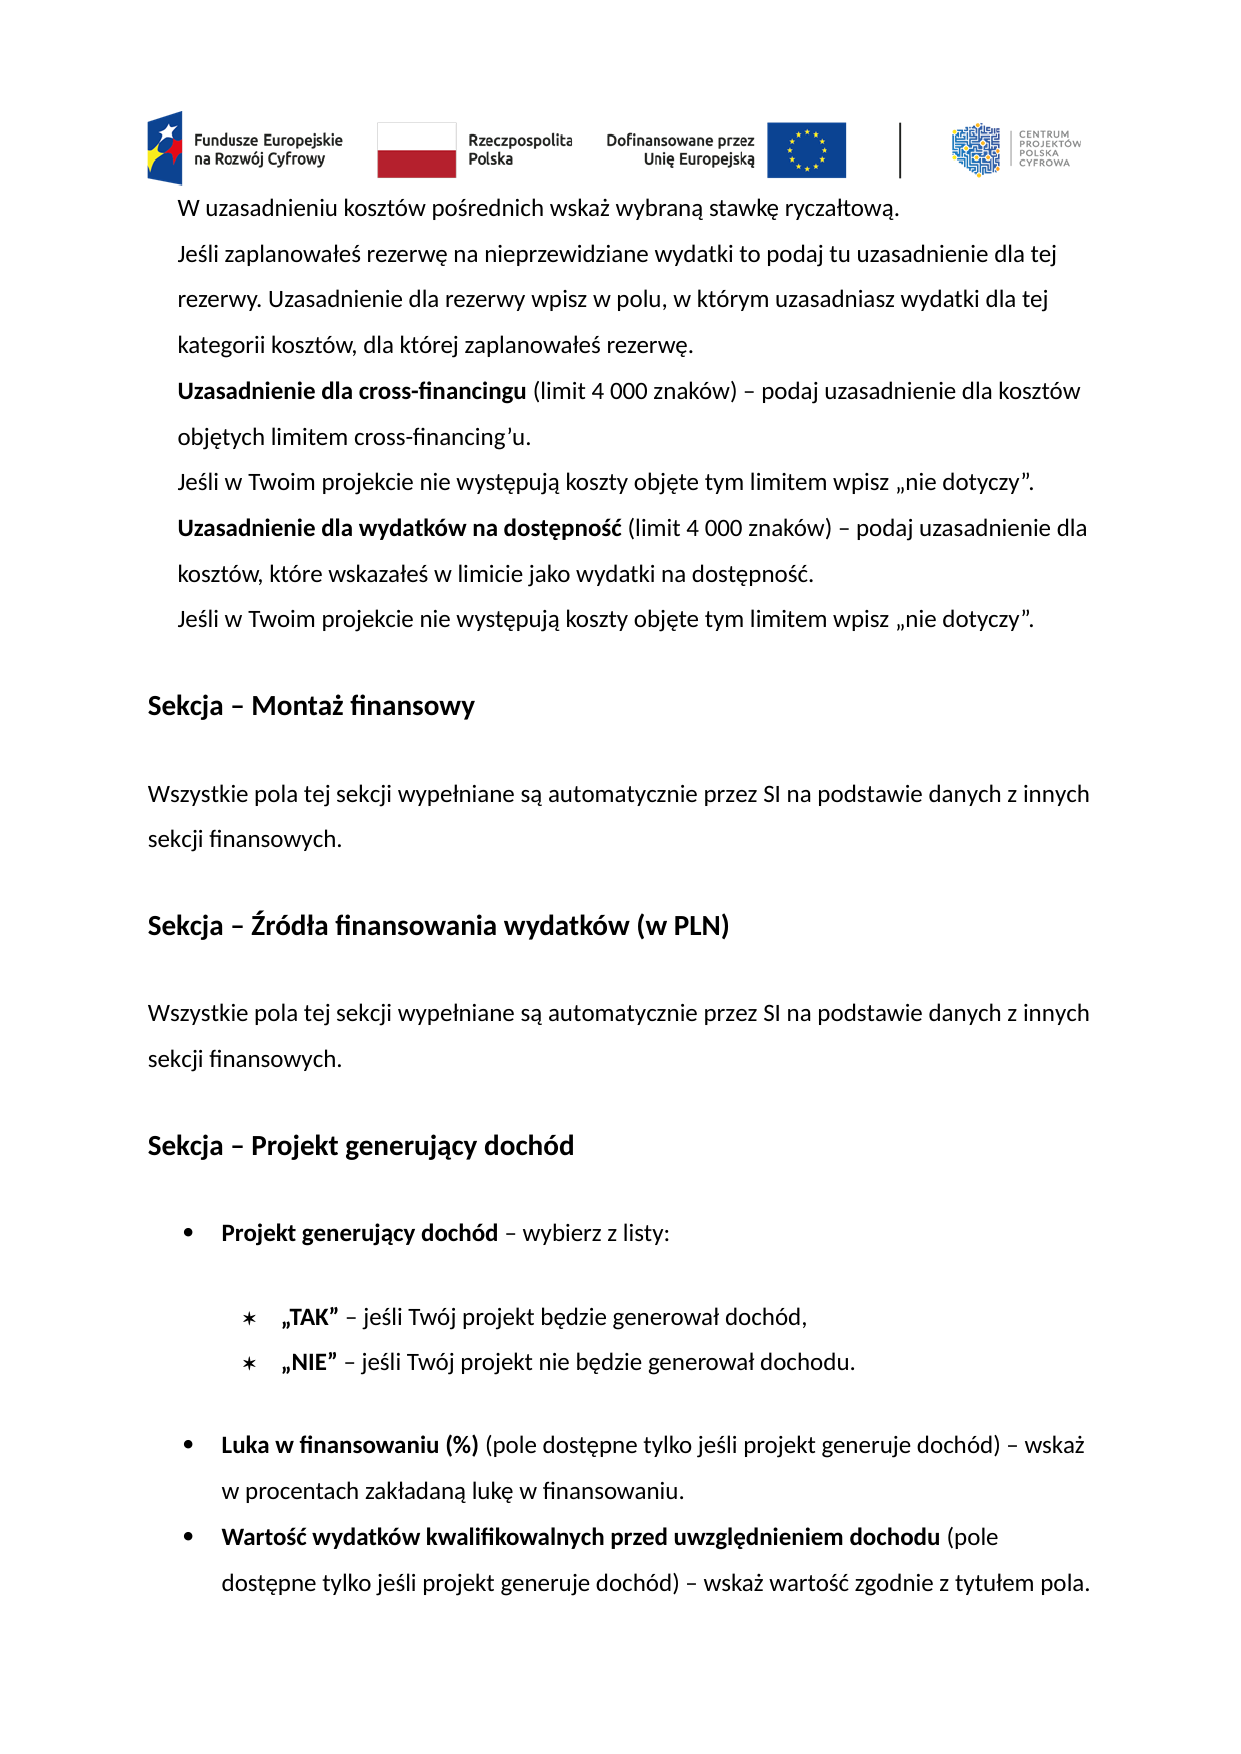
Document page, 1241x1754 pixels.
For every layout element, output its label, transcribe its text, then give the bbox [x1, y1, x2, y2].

subtitle Sekcja – Montaż finansowy [148, 687, 1093, 722]
list Jeśli w Twoim projekcie nie występują koszty objęte tym limitem wpisz „nie dotyczy”. [177, 603, 1093, 634]
subtitle Sekcja – Źródła finansowania wydatków (w PLN) [148, 907, 1093, 942]
list Jeśli zaplanowałeś rezerwę na nieprzewidziane wydatki to podaj tu uzasadnienie dla tej rezerwy. Uzasadnienie dla rezerwy wpisz w polu, w którym uzasadniasz wydatki dla tej kategorii kosztów, dla której zaplanowałeś rezerwę. [177, 238, 1093, 360]
list Uzasadnienie dla wydatków na dostępność (limit 4 000 znaków) – podaj uzasadnienie dla kosztów, które wskazałeś w limicie jako wydatki na dostępność. [177, 512, 1093, 588]
list Luka w finansowaniu (%) (pole dostępne tylko jeśli projekt generuje dochód) – wskaż w procentach zakładaną lukę w finansowaniu. [184, 1430, 1093, 1506]
text Wszystkie pola tej sekcji wypełniane są automatycznie przez SI na podstawie danych z innych sekcji finansowych. [148, 778, 1093, 854]
list W uzasadnieniu kosztów pośrednich wskaż wybraną stawkę ryczałtową. [177, 192, 1093, 222]
text „NIE” – jeśli Twój projekt nie będzie generował dochodu. [243, 1346, 1093, 1377]
text Wszystkie pola tej sekcji wypełniane są automatycznie przez SI na podstawie danych z innych sekcji finansowych. [148, 998, 1093, 1074]
picture [147, 111, 1081, 186]
text „TAK” – jeśli Twój projekt będzie generował dochód, [243, 1301, 1093, 1331]
list Wartość wydatków kwalifikowalnych przed uwzględnieniem dochodu (pole dostępne tylko jeśli projekt generuje dochód) – wskaż wartość zgodnie z tytułem pola. [184, 1521, 1093, 1597]
list Uzasadnienie dla cross-financingu (limit 4 000 znaków) – podaj uzasadnienie dla kosztów objętych limitem cross-financing’u. Jeśli w Twoim projekcie nie występują koszty objęte tym limitem wpisz „nie dotyczy”. [177, 375, 1093, 497]
subtitle Sekcja – Projekt generujący dochód [148, 1127, 1093, 1162]
list Projekt generujący dochód – wybierz z listy: [184, 1217, 1093, 1248]
